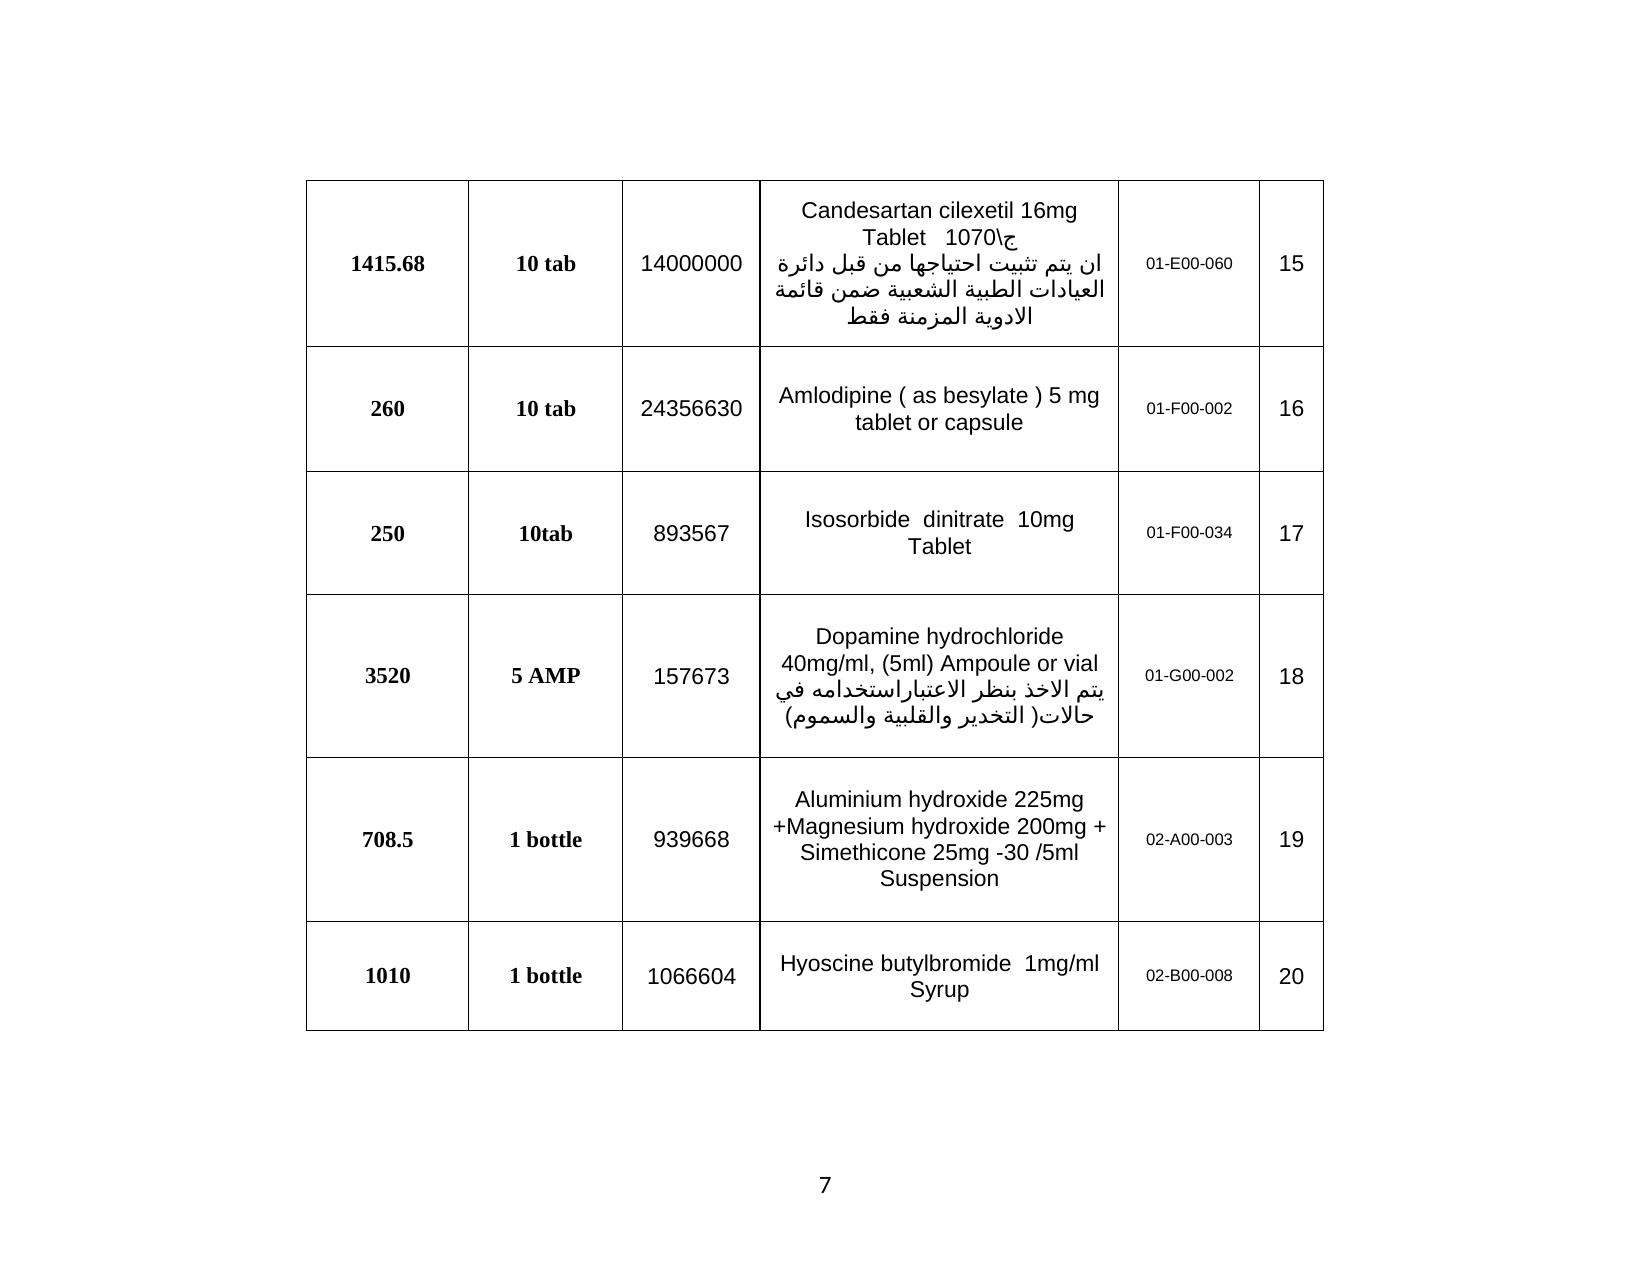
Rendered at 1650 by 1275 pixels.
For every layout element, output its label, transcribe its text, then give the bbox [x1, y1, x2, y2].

table_cell 3520 [307, 595, 468, 757]
table_cell 15 [1260, 181, 1323, 346]
table_cell Aluminium hydroxide 225mg +Magnesium hydroxide 200mg + Simethicone 25mg -30 /5ml Suspension [761, 758, 1118, 921]
table_cell 5 AMP [469, 595, 622, 757]
table_cell 10 tab [469, 347, 622, 471]
table_cell 260 [307, 347, 468, 471]
table_cell 157673 [623, 595, 759, 757]
table_cell 20 [1260, 922, 1323, 1030]
table_cell 893567 [623, 472, 759, 594]
table_cell Amlodipine ( as besylate ) 5 mg tablet or capsule [761, 347, 1118, 471]
table_cell 1 bottle [469, 922, 622, 1030]
table_cell 1415.68 [307, 181, 468, 346]
table_cell 19 [1260, 758, 1323, 921]
table_cell 10 tab [469, 181, 622, 346]
table_cell 02-B00-008 [1119, 922, 1259, 1030]
table_cell 02-A00-003 [1119, 758, 1259, 921]
table_cell 708.5 [307, 758, 468, 921]
table_cell Dopamine hydrochloride 40mg/ml, (5ml) Ampoule or vialيتم الاخذ بنظر الاعتباراستخدامه في حالات( التخدير والقلبية والسموم) [761, 595, 1118, 757]
table_cell 18 [1260, 595, 1323, 757]
table_cell 1066604 [623, 922, 759, 1030]
table_cell 1010 [307, 922, 468, 1030]
table_cell 1 bottle [469, 758, 622, 921]
table_cell 14000000 [623, 181, 759, 346]
table_cell Hyoscine butylbromide 1mg/ml Syrup [761, 922, 1118, 1030]
table_cell Candesartan cilexetil 16mg Tablet ج\1070 ان يتم تثبيت احتياجها من قبل دائرة العيادات الطبية الشعبية ضمن قائمة الادوية المزمنة فقط [761, 181, 1118, 346]
table_cell 16 [1260, 347, 1323, 471]
table_cell 01-F00-002 [1119, 347, 1259, 471]
table_cell 01-F00-034 [1119, 472, 1259, 594]
table_cell Isosorbide dinitrate 10mg Tablet [761, 472, 1118, 594]
table_cell 01-E00-060 [1119, 181, 1259, 346]
table_cell 01-G00-002 [1119, 595, 1259, 757]
table_cell 250 [307, 472, 468, 594]
table_cell 17 [1260, 472, 1323, 594]
table_cell 10tab [469, 472, 622, 594]
table_cell 24356630 [623, 347, 759, 471]
table_cell 939668 [623, 758, 759, 921]
